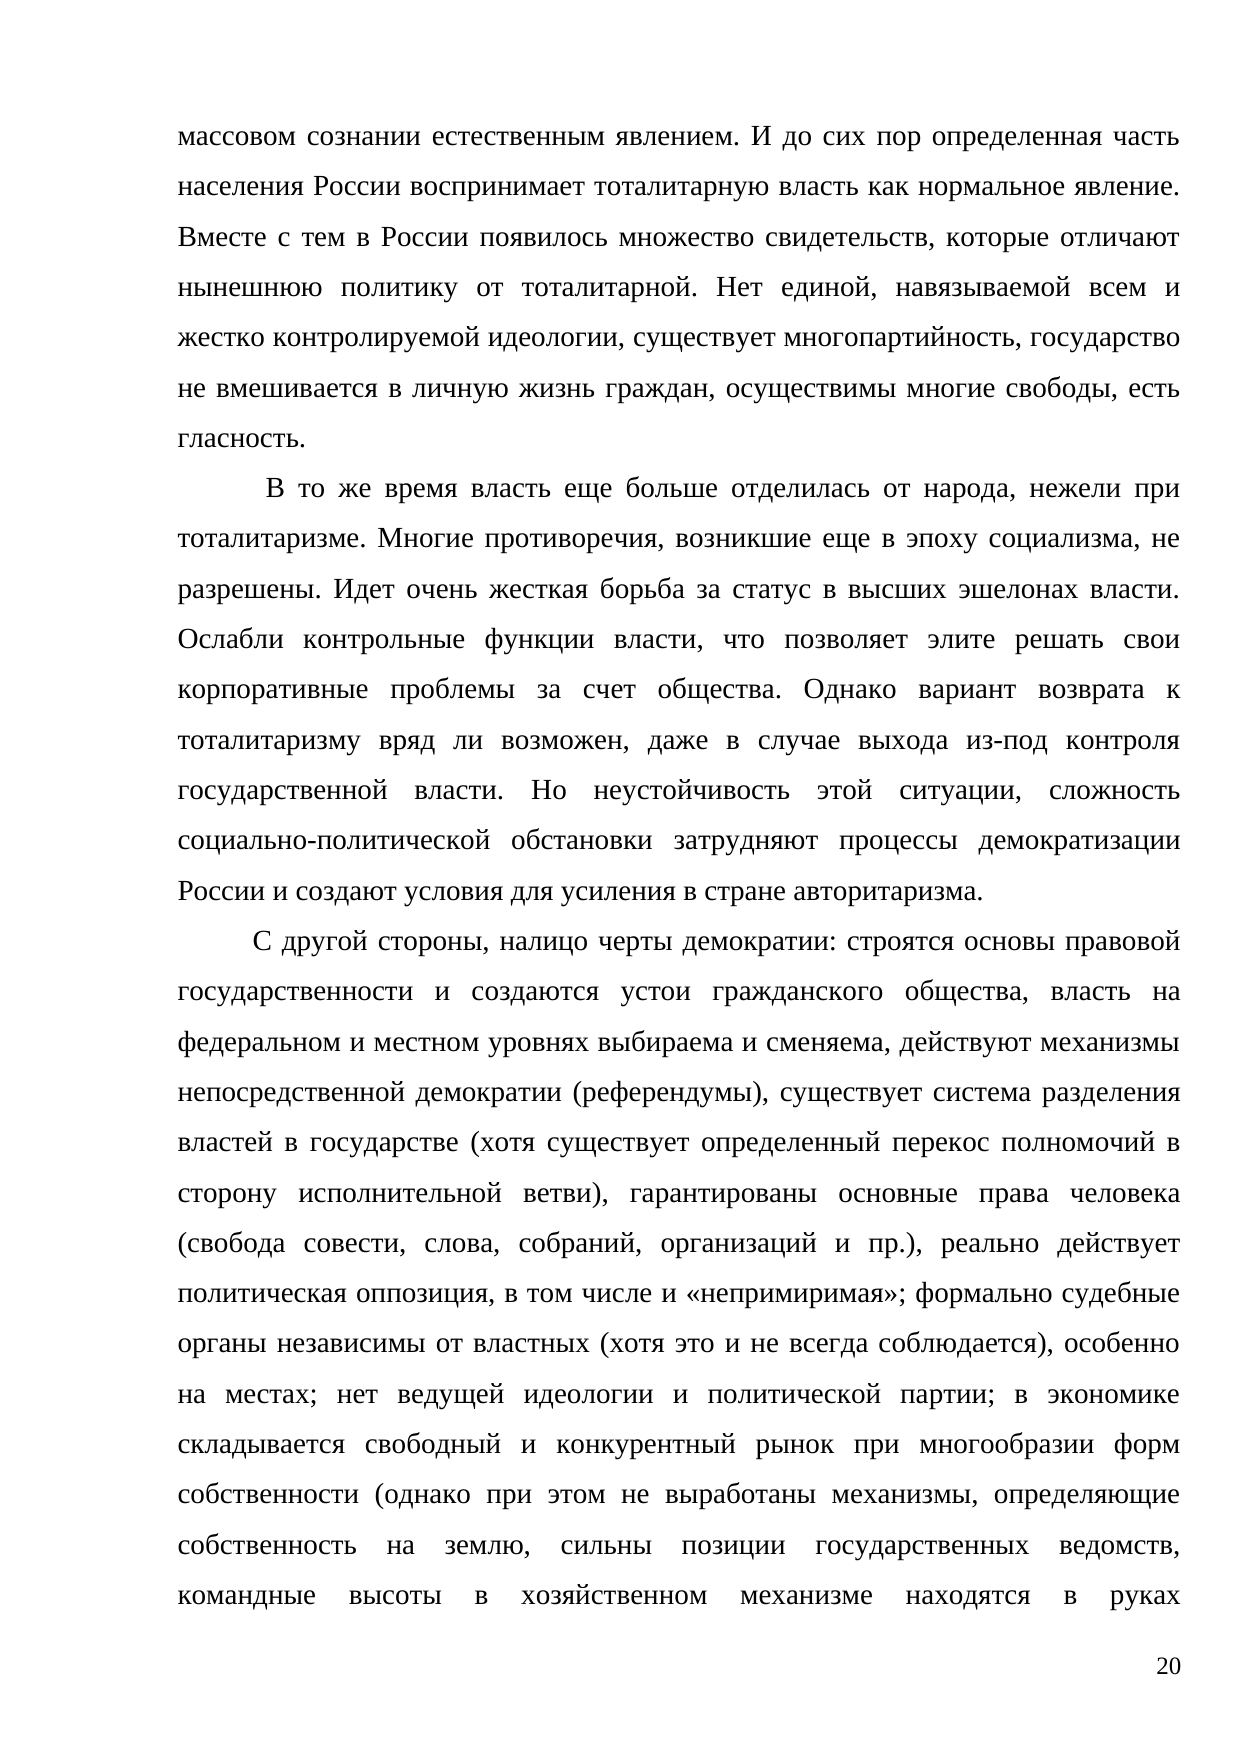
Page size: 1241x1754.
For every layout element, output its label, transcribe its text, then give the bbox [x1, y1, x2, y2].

text В то же время власть еще больше отделилась от народа, нежели при тоталитаризме. Многие противоречия, возникшие еще в эпоху социализма, не разрешены. Идет очень жесткая борьба за статус в высших эшелонах власти. Ослабли контрольные функции власти, что позволяет элите решать свои корпоративные проблемы за счет общества. Однако вариант возврата к тоталитаризму вряд ли возможен, даже в случае выхода из-под контроля государственной власти. Но неустойчивость этой ситуации, сложность социально-политической обстановки затрудняют процессы демократизации России и создают условия для усиления в стране авторитаризма. [177, 470, 1181, 906]
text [177, 118, 1181, 453]
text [177, 923, 1181, 1611]
